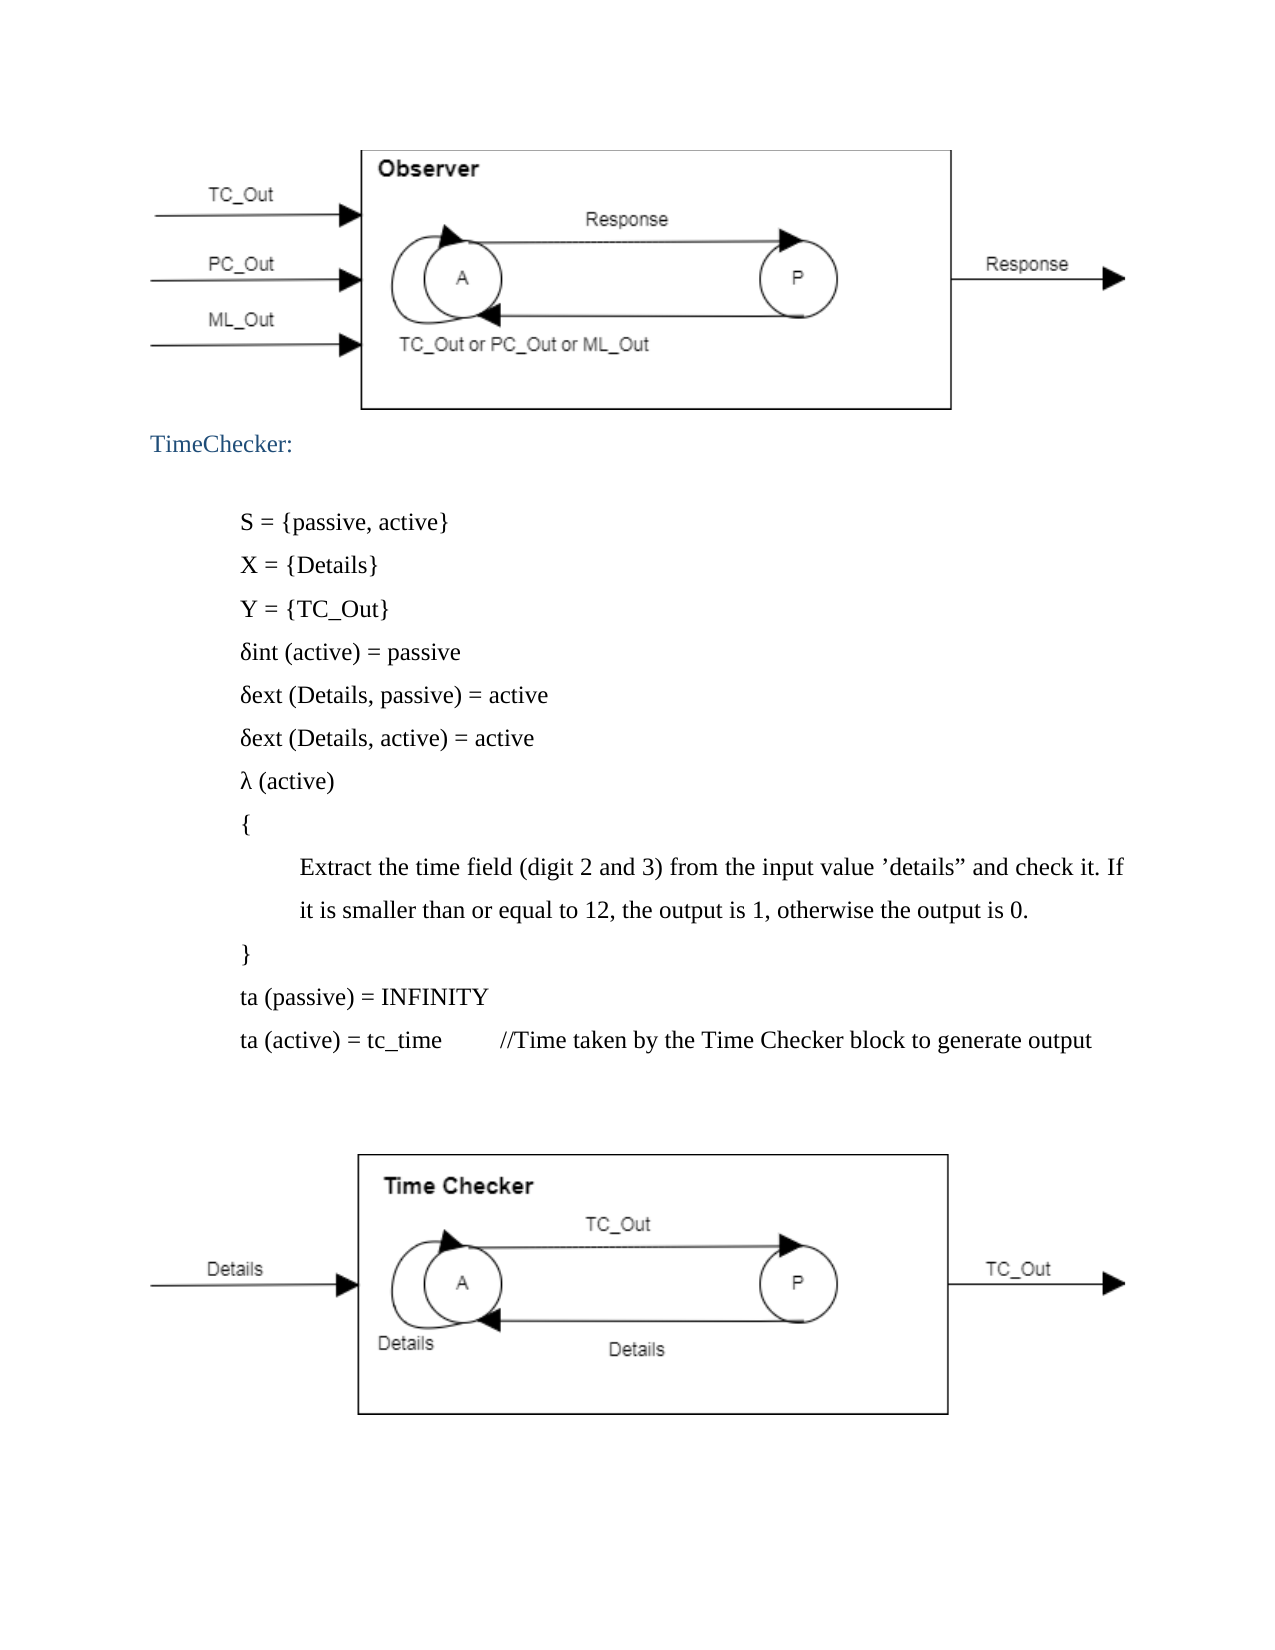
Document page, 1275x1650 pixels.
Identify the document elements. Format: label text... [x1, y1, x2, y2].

picture [150, 150, 1125, 410]
text { [195, 809, 1125, 838]
text δext (Details, active) = active [195, 723, 1125, 752]
text λ (active) [195, 766, 1125, 795]
text S = {passive, active} [195, 507, 1125, 536]
text } [195, 939, 1125, 967]
text ta (passive) = INFINITY [195, 982, 1125, 1011]
text δext (Details, passive) = active [195, 680, 1125, 709]
subtitle TimeChecker: [150, 429, 1125, 457]
text δint (active) = passive [195, 637, 1125, 666]
text Extract the time field (digit 2 and 3) from the input value ’details” and check it. If it is smaller than or equal to 12, the output is 1, otherwise the output is 0. [299, 852, 1125, 924]
text Y = {TC_Out} [195, 594, 1125, 622]
picture [150, 1154, 1125, 1415]
text X = {Details} [195, 551, 1125, 579]
text ta (active) = tc_time //Time taken by the Time Checker block to generate output [195, 1025, 1125, 1054]
